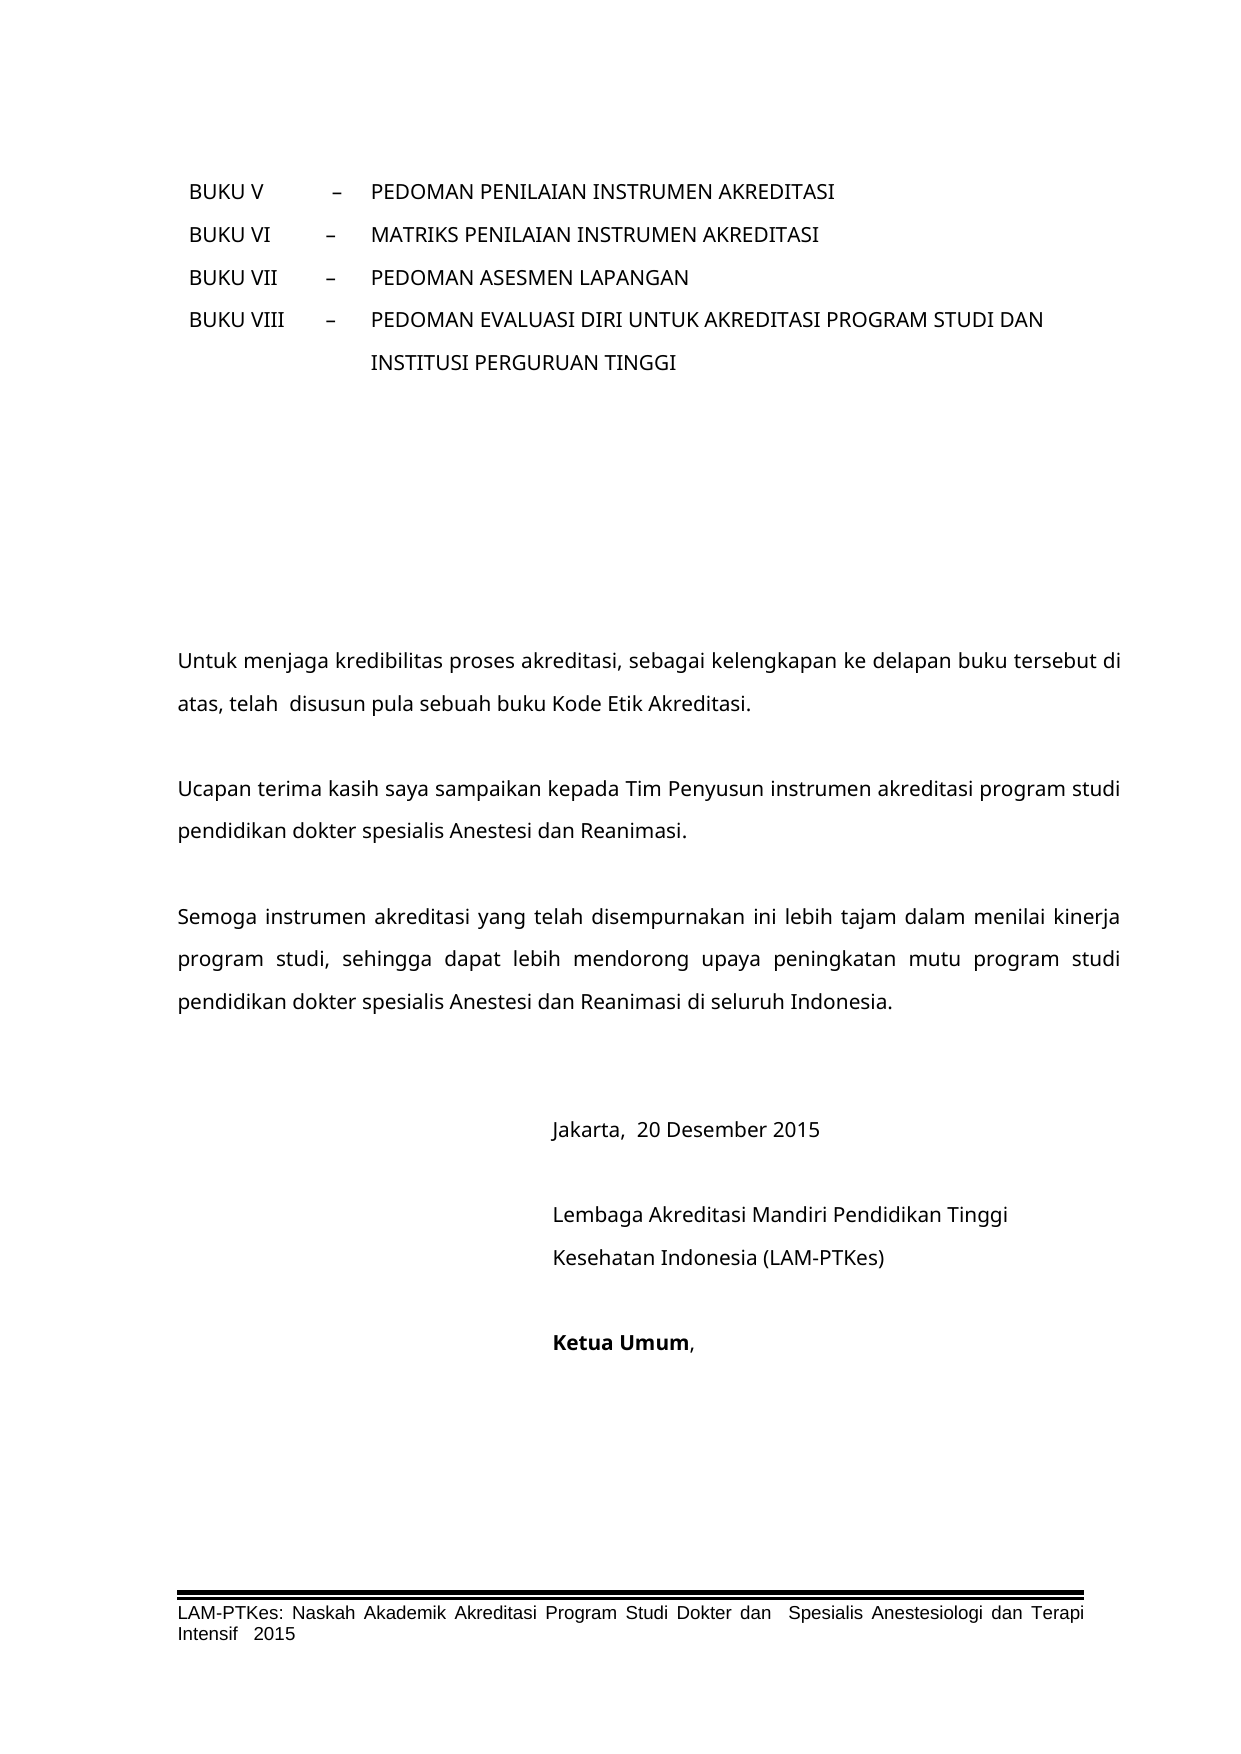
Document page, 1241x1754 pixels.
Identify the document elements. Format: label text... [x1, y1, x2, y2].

table_cell PEDOMAN EVALUASI DIRI UNTUK AKREDITASI PROGRAM STUDI DAN INSTITUSI PERGURUAN TINGGI [359, 305, 1133, 391]
text Kesehatan Indonesia (LAM-PTKes) [477, 1243, 1122, 1271]
table_cell – [314, 305, 359, 391]
table_cell – [314, 177, 359, 220]
table_cell MATRIKS PENILAIAN INSTRUMEN AKREDITASI [359, 220, 1133, 263]
table_cell PEDOMAN PENILAIAN INSTRUMEN AKREDITASI [359, 177, 1133, 220]
table_cell PEDOMAN ASESMEN LAPANGAN [359, 263, 1133, 305]
text Untuk menjaga kredibilitas proses akreditasi, sebagai kelengkapan ke delapan buku tersebut di atas, telah disusun pula sebuah buku Kode Etik Akreditasi. [177, 646, 1122, 717]
table_cell BUKU VII [177, 263, 314, 305]
text Semoga instrumen akreditasi yang telah disempurnakan ini lebih tajam dalam menilai kinerja program studi, sehingga dapat lebih mendorong upaya peningkatan mutu program studi pendidikan dokter spesialis Anestesi dan Reanimasi di seluruh Indonesia. [177, 902, 1122, 1016]
text Ketua Umum, [477, 1328, 1122, 1356]
table_cell BUKU V [177, 177, 314, 220]
table_cell – [314, 263, 359, 305]
table_cell – [314, 220, 359, 263]
table_cell BUKU VIII [177, 305, 314, 391]
text Jakarta, 20 Desember 2015 [477, 1115, 1122, 1143]
table_cell BUKU VI [177, 220, 314, 263]
text Lembaga Akreditasi Mandiri Pendidikan Tinggi [477, 1200, 1122, 1228]
text Ucapan terima kasih saya sampaikan kepada Tim Penyusun instrumen akreditasi program studi pendidikan dokter spesialis Anestesi dan Reanimasi. [177, 774, 1122, 845]
